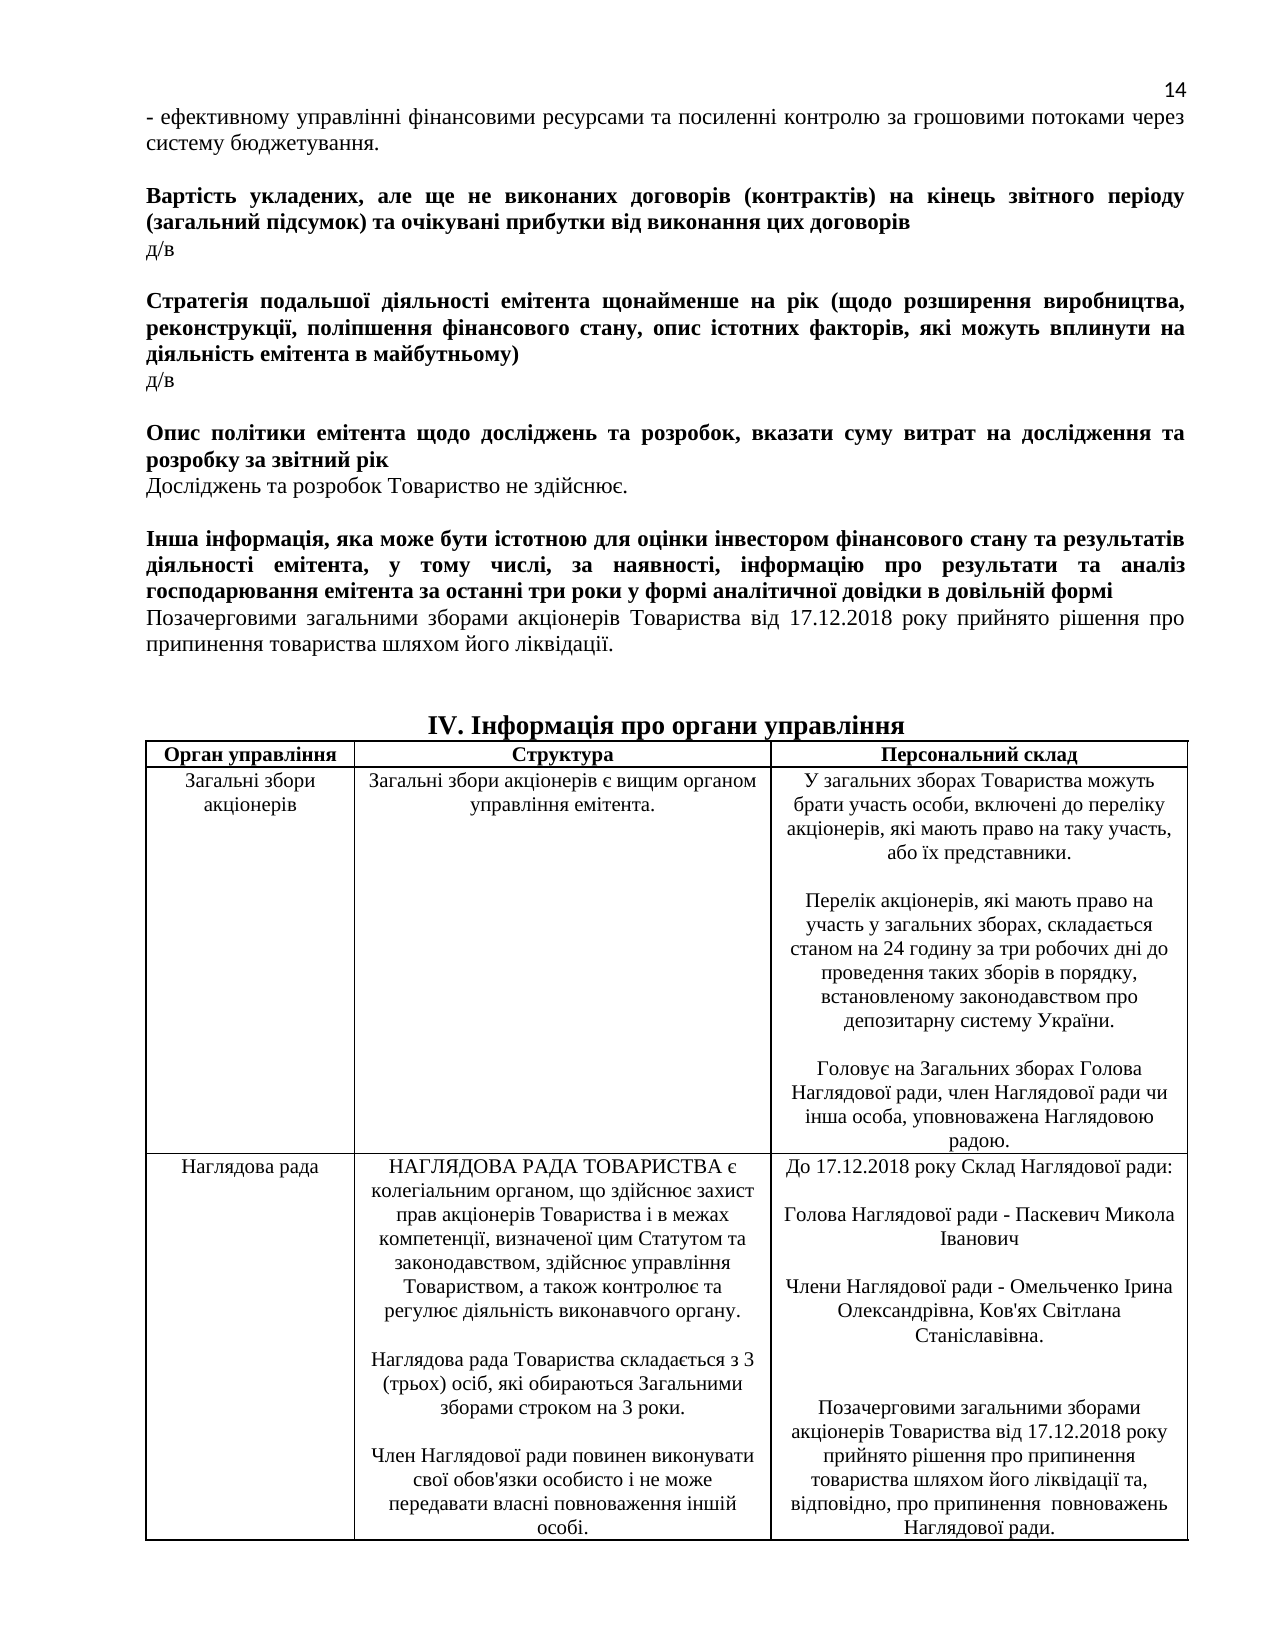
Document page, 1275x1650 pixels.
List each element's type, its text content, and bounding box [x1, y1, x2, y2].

text д/в [146, 235, 1186, 261]
table_cell Наглядова рада [147, 1154, 354, 1539]
text д/в [146, 367, 1186, 393]
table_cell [355, 1154, 770, 1539]
text Позачерговими загальними зборами акціонерів Товариства від 17.12.2018 року прийнято рішення про припинення товариства шляхом його ліквідації. [146, 604, 1186, 656]
text Інша інформація, яка може бути істотною для оцінки інвестором фінансового стану та результатів діяльності емітента, у тому числі, за наявності, інформацію про результати та аналіз господарювання емітента за останні три роки у формі аналітичної довідки в довільній формі [146, 525, 1186, 604]
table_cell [772, 1154, 1187, 1539]
text Досліджень та розробок Товариство не здійснює. [146, 472, 1186, 498]
table_header Структура [355, 742, 770, 766]
table_header Орган управління [147, 742, 354, 766]
text Стратегія подальшої діяльності емітента щонайменше на рік (щодо розширення виробництва, реконструкції, поліпшення фінансового стану, опис істотних факторів, які можуть вплинути на діяльність емітента в майбутньому) [146, 287, 1186, 367]
text - ефективному управлінні фінансовими ресурсами та посиленні контролю за грошовими потоками через систему бюджетування. [146, 103, 1186, 156]
table_header Персональний склад [772, 742, 1187, 766]
text ІV. Інформація про органи управління [146, 709, 1186, 740]
text Вартість укладених, але ще не виконаних договорів (контрактів) на кінець звітного періоду (загальний підсумок) та очікувані прибутки від виконання цих договорів [146, 182, 1186, 235]
table_cell Загальні збори акціонерів [147, 768, 354, 1152]
table_cell Загальні збори акціонерів є вищим органом управління емітента. [355, 768, 770, 1152]
table_cell У загальних зборах Товариства можуть брати участь особи, включені до переліку акціонерів, які мають право на таку участь, або їх представники. Перелік акціонерів, які мають право на участь у загальних зборах, складається станом на 24 годину за три робочих дні до проведення таких зборів в порядку, встановленому законодавством про депозитарну систему України. Головує на Загальних зборах Голова Наглядової ради, член Наглядової ради чи інша особа, уповноважена Наглядовою радою. [772, 768, 1187, 1152]
text Опис політики емітента щодо досліджень та розробок, вказати суму витрат на дослідження та розробку за звітний рік [146, 419, 1186, 472]
